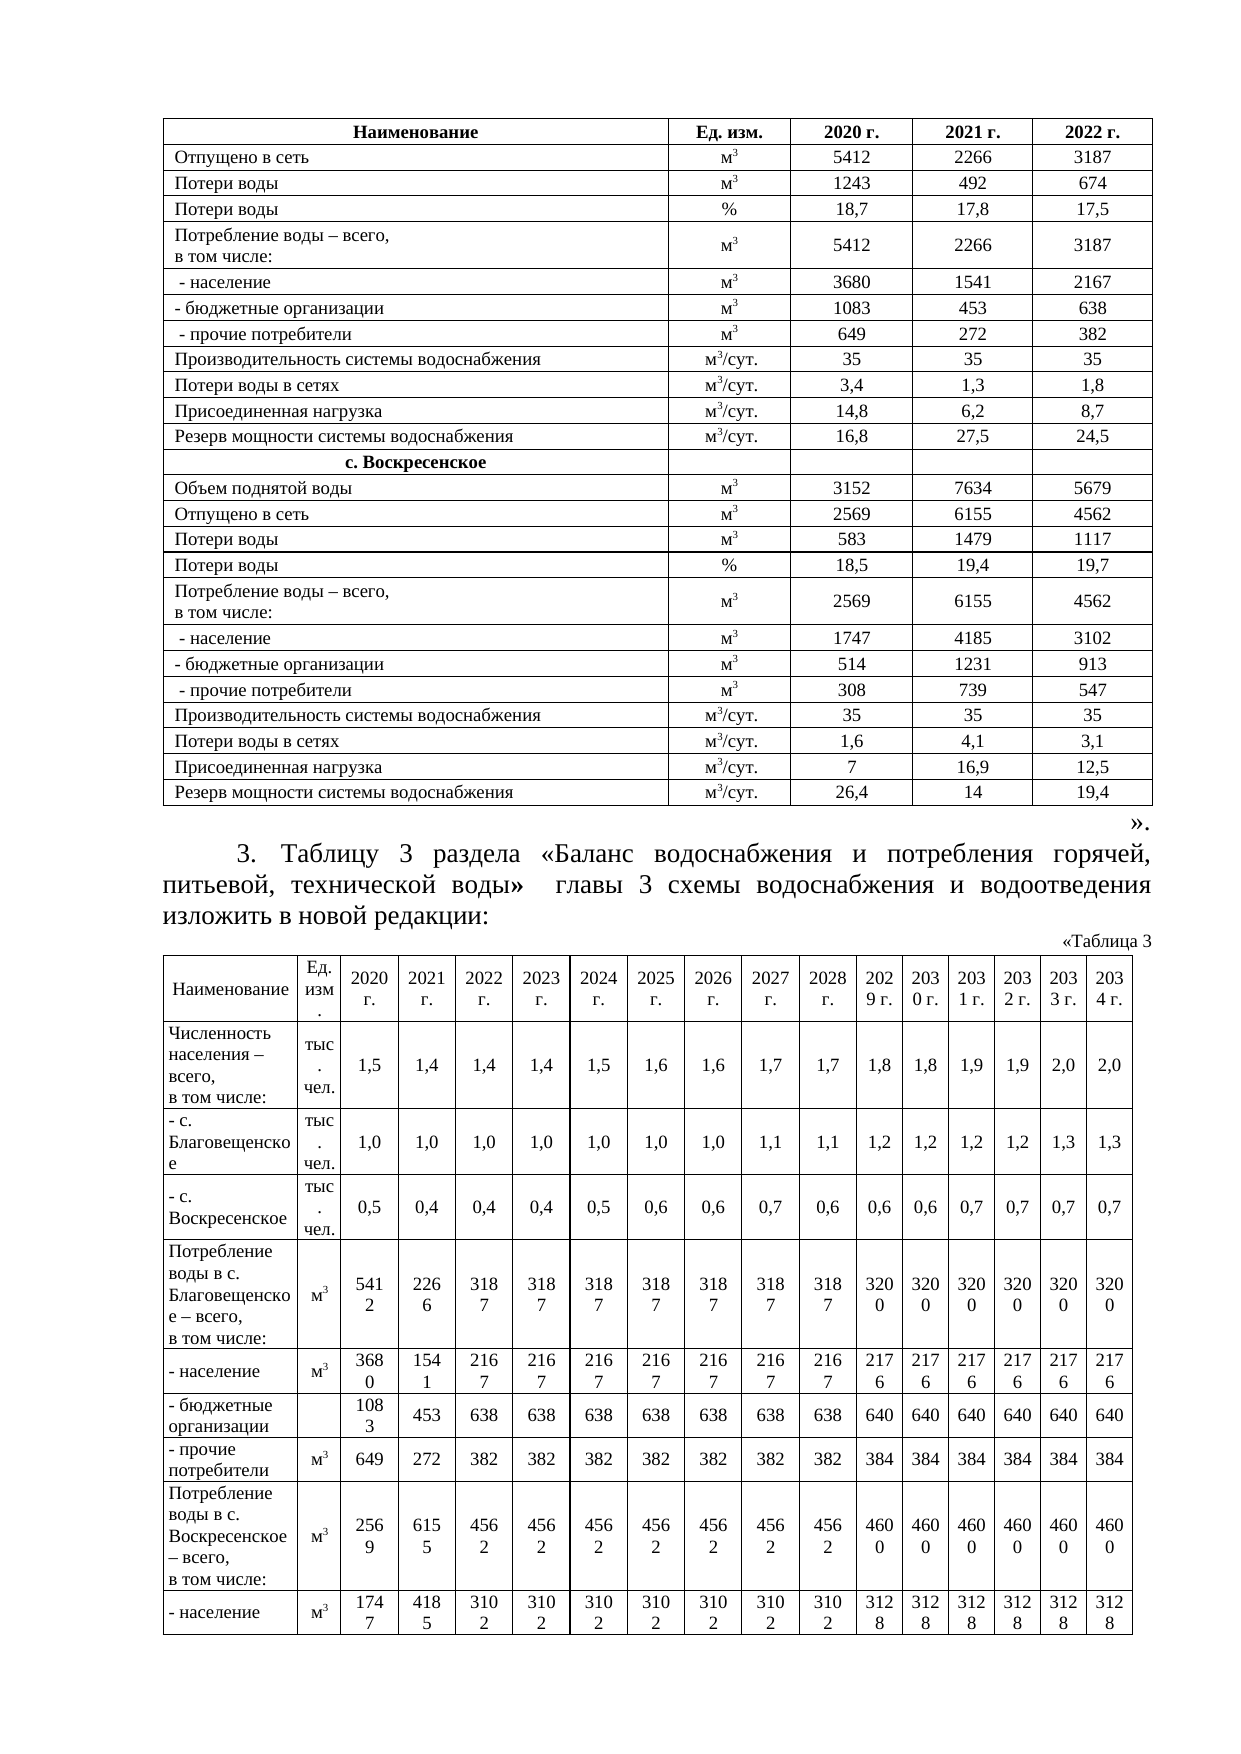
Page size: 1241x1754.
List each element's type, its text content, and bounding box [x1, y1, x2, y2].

table_cell 1747 [341, 1591, 398, 1634]
table_cell 3680 [341, 1349, 398, 1392]
table_cell 3187 [800, 1240, 856, 1348]
table_cell 1,3 [913, 372, 1032, 397]
table_cell 4,1 [913, 728, 1032, 753]
table_cell 3187 [456, 1240, 512, 1348]
table_cell 1,1 [800, 1109, 856, 1174]
table_cell Потери воды [164, 196, 668, 221]
table_cell 638 [456, 1394, 512, 1437]
table_header 2029 г. [857, 956, 902, 1021]
table_cell Присоединенная нагрузка [164, 754, 668, 779]
table_cell 640 [949, 1394, 994, 1437]
table_cell 1,3 [1041, 1109, 1086, 1174]
table_cell м3 [669, 295, 790, 320]
table_cell м3 [669, 145, 790, 169]
table_cell 0,6 [685, 1175, 741, 1239]
table_cell 4600 [1041, 1482, 1086, 1589]
table_cell 1,8 [857, 1022, 902, 1108]
table_cell 1,2 [903, 1109, 948, 1174]
table_cell 2167 [685, 1349, 741, 1392]
table_cell - прочие потребители [164, 321, 668, 346]
table_header Ед. изм. [669, 119, 790, 144]
table_cell 5412 [341, 1240, 398, 1348]
table_cell 384 [857, 1438, 902, 1481]
table_cell м3 [298, 1591, 340, 1634]
table_cell 3102 [628, 1591, 684, 1634]
table_cell 24,5 [1033, 424, 1152, 448]
table_cell 2569 [341, 1482, 398, 1589]
table_cell - прочие потребители [164, 677, 668, 702]
table_cell 3200 [1087, 1240, 1132, 1348]
table_cell 3187 [513, 1240, 569, 1348]
table_cell 3,1 [1033, 728, 1152, 753]
table_cell 4185 [913, 625, 1032, 650]
table_cell 3200 [857, 1240, 902, 1348]
table_cell 2176 [949, 1349, 994, 1392]
table_cell 2176 [903, 1349, 948, 1392]
table_cell 3187 [1033, 222, 1152, 268]
table_cell 3128 [1087, 1591, 1132, 1634]
table_cell м3 [669, 651, 790, 676]
table_cell 514 [791, 651, 912, 676]
table_cell 0,4 [513, 1175, 569, 1239]
table_cell 3128 [903, 1591, 948, 1634]
list Таблицу 3 раздела «Баланс водоснабжения и потребления горячей, питьевой, технической воды» главы 3 схемы водоснабжения и водоотведения изложить в новой редакции: [162, 837, 1152, 930]
table_cell 3680 [791, 269, 912, 294]
table_cell 638 [513, 1394, 569, 1437]
table_header 2022 г. [456, 956, 512, 1021]
table_header 2031 г. [949, 956, 994, 1021]
table_cell Отпущено в сеть [164, 145, 668, 169]
table_cell - прочие потребители [164, 1438, 297, 1481]
table_cell 0,6 [903, 1175, 948, 1239]
table_cell 1,0 [341, 1109, 398, 1174]
table_cell 2176 [1087, 1349, 1132, 1392]
table_cell с. Воскресенское [164, 450, 668, 474]
table_cell 913 [1033, 651, 1152, 676]
table_cell 0,7 [995, 1175, 1040, 1239]
table_cell м3/сут. [669, 347, 790, 371]
table_cell 1,0 [571, 1109, 627, 1174]
table_cell 12,5 [1033, 754, 1152, 779]
table_cell 272 [399, 1438, 455, 1481]
table_cell 640 [903, 1394, 948, 1437]
table_cell м3 [298, 1482, 340, 1589]
table_cell 640 [1041, 1394, 1086, 1437]
table_cell м3 [669, 171, 790, 195]
table_cell 4562 [571, 1482, 627, 1589]
table_header 2020 г. [341, 956, 398, 1021]
table_cell 3128 [1041, 1591, 1086, 1634]
table_cell 640 [857, 1394, 902, 1437]
table_cell 1,0 [628, 1109, 684, 1174]
table_cell 583 [791, 527, 912, 551]
table_cell 16,8 [791, 424, 912, 448]
table_header Наименование [164, 956, 297, 1021]
table_cell 1,0 [399, 1109, 455, 1174]
table_cell 3200 [1041, 1240, 1086, 1348]
table_cell 14 [913, 780, 1032, 804]
table_cell 4562 [1033, 578, 1152, 624]
table_cell 0,7 [742, 1175, 799, 1239]
table_cell м3 [669, 677, 790, 702]
table_cell 382 [571, 1438, 627, 1481]
table_cell 2176 [857, 1349, 902, 1392]
table_cell 14,8 [791, 398, 912, 423]
table_cell 2,0 [1041, 1022, 1086, 1108]
table_cell 3187 [628, 1240, 684, 1348]
table_cell [298, 1394, 340, 1437]
table_cell тыс. чел. [298, 1109, 340, 1174]
table_cell 2,0 [1087, 1022, 1132, 1108]
table_cell 0,5 [571, 1175, 627, 1239]
table_cell 1541 [913, 269, 1032, 294]
table_cell - население [164, 625, 668, 650]
table_cell 649 [341, 1438, 398, 1481]
table_cell 1,9 [995, 1022, 1040, 1108]
table_cell 4185 [399, 1591, 455, 1634]
table_cell 640 [995, 1394, 1040, 1437]
table_cell 3187 [685, 1240, 741, 1348]
table_cell 4600 [995, 1482, 1040, 1589]
table_cell 638 [571, 1394, 627, 1437]
table_cell тыс. чел. [298, 1022, 340, 1108]
table_cell 384 [903, 1438, 948, 1481]
table_cell 7634 [913, 475, 1032, 500]
table_cell - население [164, 1349, 297, 1392]
table_cell Производительность системы водоснабжения [164, 347, 668, 371]
table_cell 4562 [742, 1482, 799, 1589]
table_cell 3187 [1033, 145, 1152, 169]
table_cell Потребление воды в с. Благовещенское – всего, в том числе: [164, 1240, 297, 1348]
table_cell 0,7 [949, 1175, 994, 1239]
table_cell 3200 [903, 1240, 948, 1348]
table_cell - бюджетные организации [164, 1394, 297, 1437]
table_cell Производительность системы водоснабжения [164, 703, 668, 727]
table_cell 382 [456, 1438, 512, 1481]
table_cell м3 [298, 1240, 340, 1348]
table_cell 0,7 [1087, 1175, 1132, 1239]
table_cell 3102 [800, 1591, 856, 1634]
table_cell 4600 [903, 1482, 948, 1589]
table_cell % [669, 196, 790, 221]
table_cell 638 [800, 1394, 856, 1437]
table_cell 1,2 [949, 1109, 994, 1174]
table_cell 4562 [513, 1482, 569, 1589]
table_cell 35 [1033, 347, 1152, 371]
table_header 2021 г. [913, 119, 1032, 144]
table_cell 6155 [399, 1482, 455, 1589]
table_cell 18,7 [791, 196, 912, 221]
table_cell 16,9 [913, 754, 1032, 779]
table_cell 2167 [1033, 269, 1152, 294]
table_cell м3 [298, 1438, 340, 1481]
table_cell 0,6 [628, 1175, 684, 1239]
table_cell 1,4 [399, 1022, 455, 1108]
table_cell 1,0 [513, 1109, 569, 1174]
table_cell м3/сут. [669, 754, 790, 779]
text ». [162, 806, 1152, 837]
table_cell Потери воды [164, 553, 668, 577]
table_cell 1479 [913, 527, 1032, 551]
table_cell 674 [1033, 171, 1152, 195]
table_cell - бюджетные организации [164, 295, 668, 320]
table_cell Резерв мощности системы водоснабжения [164, 780, 668, 804]
table_cell 1,7 [742, 1022, 799, 1108]
table_header 2023 г. [513, 956, 569, 1021]
table_cell 1,3 [1087, 1109, 1132, 1174]
table_cell 3152 [791, 475, 912, 500]
table_cell 1083 [791, 295, 912, 320]
table_cell 3,4 [791, 372, 912, 397]
table_cell 1243 [791, 171, 912, 195]
table_cell 382 [800, 1438, 856, 1481]
table_cell 1,0 [685, 1109, 741, 1174]
table_cell 35 [791, 703, 912, 727]
table_cell 6155 [913, 578, 1032, 624]
table_cell 27,5 [913, 424, 1032, 448]
table_cell % [669, 553, 790, 577]
table_cell 382 [742, 1438, 799, 1481]
table_cell 1541 [399, 1349, 455, 1392]
table_cell 5412 [791, 222, 912, 268]
table_cell 26,4 [791, 780, 912, 804]
table_cell 3187 [742, 1240, 799, 1348]
table_cell м3 [669, 269, 790, 294]
table_cell 4562 [685, 1482, 741, 1589]
table_cell 3128 [857, 1591, 902, 1634]
table_cell м3/сут. [669, 372, 790, 397]
table_cell 638 [685, 1394, 741, 1437]
table_cell 2569 [791, 501, 912, 526]
table_header 2020 г. [791, 119, 912, 144]
table_cell 1,9 [949, 1022, 994, 1108]
table_cell 1,5 [571, 1022, 627, 1108]
table_cell [791, 450, 912, 474]
table_cell 382 [513, 1438, 569, 1481]
table_cell 35 [913, 347, 1032, 371]
table_cell 4600 [1087, 1482, 1132, 1589]
table_cell 0,6 [800, 1175, 856, 1239]
table_cell 3200 [949, 1240, 994, 1348]
table_cell Отпущено в сеть [164, 501, 668, 526]
table_cell 0,7 [1041, 1175, 1086, 1239]
table_cell м3/сут. [669, 398, 790, 423]
table_header 2030 г. [903, 956, 948, 1021]
table_cell Потери воды [164, 171, 668, 195]
table_cell Объем поднятой воды [164, 475, 668, 500]
table_cell 18,5 [791, 553, 912, 577]
table_cell 272 [913, 321, 1032, 346]
table_cell 2266 [399, 1240, 455, 1348]
table_cell 492 [913, 171, 1032, 195]
table_cell 35 [1033, 703, 1152, 727]
table_header 2034 г. [1087, 956, 1132, 1021]
table_cell 17,5 [1033, 196, 1152, 221]
table_cell 2167 [513, 1349, 569, 1392]
table_cell м3 [669, 321, 790, 346]
table_cell Потери воды в сетях [164, 372, 668, 397]
table_cell 638 [628, 1394, 684, 1437]
table_cell м3/сут. [669, 424, 790, 448]
table_cell 1,6 [628, 1022, 684, 1108]
table_cell 3128 [995, 1591, 1040, 1634]
table_header Наименование [164, 119, 668, 144]
table_cell 1,6 [791, 728, 912, 753]
table_cell Численность населения – всего, в том числе: [164, 1022, 297, 1108]
table_cell 1,2 [857, 1109, 902, 1174]
table_cell 3102 [742, 1591, 799, 1634]
table_cell Резерв мощности системы водоснабжения [164, 424, 668, 448]
table_cell 0,6 [857, 1175, 902, 1239]
table_cell м3/сут. [669, 728, 790, 753]
table_cell 2167 [800, 1349, 856, 1392]
table_cell 308 [791, 677, 912, 702]
table_cell 384 [1087, 1438, 1132, 1481]
table_cell 35 [913, 703, 1032, 727]
table_cell 638 [742, 1394, 799, 1437]
table_header Ед. изм. [298, 956, 340, 1021]
table_cell м3 [669, 501, 790, 526]
table_cell м3/сут. [669, 780, 790, 804]
table_cell 2167 [456, 1349, 512, 1392]
table_header 2024 г. [571, 956, 627, 1021]
table_cell Присоединенная нагрузка [164, 398, 668, 423]
table_cell - с. Благовещенское [164, 1109, 297, 1174]
table_cell 453 [399, 1394, 455, 1437]
table_cell 1,0 [456, 1109, 512, 1174]
table_header 2026 г. [685, 956, 741, 1021]
table_cell 2266 [913, 222, 1032, 268]
table_cell 1747 [791, 625, 912, 650]
table_cell - бюджетные организации [164, 651, 668, 676]
table_cell 4562 [628, 1482, 684, 1589]
table_header 2033 г. [1041, 956, 1086, 1021]
table_cell - население [164, 269, 668, 294]
table_cell 1083 [341, 1394, 398, 1437]
table_cell 382 [628, 1438, 684, 1481]
table_cell 4562 [800, 1482, 856, 1589]
table_cell 3128 [949, 1591, 994, 1634]
table_header 2025 г. [628, 956, 684, 1021]
table_cell - население [164, 1591, 297, 1634]
table_cell 1,1 [742, 1109, 799, 1174]
table_cell 4562 [1033, 501, 1152, 526]
table_cell 3102 [571, 1591, 627, 1634]
table_cell 35 [791, 347, 912, 371]
table_cell 0,4 [456, 1175, 512, 1239]
table_cell 3102 [1033, 625, 1152, 650]
table_cell 2176 [995, 1349, 1040, 1392]
table_cell 384 [949, 1438, 994, 1481]
table_cell 0,4 [399, 1175, 455, 1239]
table_cell 19,4 [1033, 780, 1152, 804]
table_cell 649 [791, 321, 912, 346]
table_cell 640 [1087, 1394, 1132, 1437]
table_cell м3 [669, 578, 790, 624]
table_cell 19,7 [1033, 553, 1152, 577]
table_cell Потери воды [164, 527, 668, 551]
table_header 2022 г. [1033, 119, 1152, 144]
table_cell [913, 450, 1032, 474]
table_cell тыс. чел. [298, 1175, 340, 1239]
table_cell 1,2 [995, 1109, 1040, 1174]
table_cell 4562 [456, 1482, 512, 1589]
table_cell Потребление воды – всего, в том числе: [164, 222, 668, 268]
table_header 2021 г. [399, 956, 455, 1021]
table_cell 382 [1033, 321, 1152, 346]
table_cell 1231 [913, 651, 1032, 676]
table_cell 2569 [791, 578, 912, 624]
table_cell 1,7 [800, 1022, 856, 1108]
table_cell 1,8 [1033, 372, 1152, 397]
table_cell м3/сут. [669, 703, 790, 727]
table_cell 1,4 [456, 1022, 512, 1108]
table_cell 2167 [742, 1349, 799, 1392]
table_cell м3 [669, 475, 790, 500]
table_cell 2167 [571, 1349, 627, 1392]
table_cell 1,8 [903, 1022, 948, 1108]
table_cell 638 [1033, 295, 1152, 320]
table_header 2028 г. [800, 956, 856, 1021]
table_cell 5679 [1033, 475, 1152, 500]
table_cell 3200 [995, 1240, 1040, 1348]
table_cell 1,6 [685, 1022, 741, 1108]
table_cell м3 [669, 222, 790, 268]
table_cell 453 [913, 295, 1032, 320]
table_cell 1,4 [513, 1022, 569, 1108]
table_header 2027 г. [742, 956, 799, 1021]
table_header 2032 г. [995, 956, 1040, 1021]
table_cell 7 [791, 754, 912, 779]
table_cell 2167 [628, 1349, 684, 1392]
table_cell Потери воды в сетях [164, 728, 668, 753]
table_cell 3187 [571, 1240, 627, 1348]
table_cell м3 [669, 625, 790, 650]
table_cell 3102 [685, 1591, 741, 1634]
table_cell - с. Воскресенское [164, 1175, 297, 1239]
table_cell 17,8 [913, 196, 1032, 221]
table_cell 384 [995, 1438, 1040, 1481]
table_cell 739 [913, 677, 1032, 702]
table_cell 1,5 [341, 1022, 398, 1108]
table_cell Потребление воды – всего, в том числе: [164, 578, 668, 624]
text «Таблица 3 [162, 930, 1152, 952]
table_cell 547 [1033, 677, 1152, 702]
table_cell 1117 [1033, 527, 1152, 551]
table_cell 5412 [791, 145, 912, 169]
table_cell 4600 [949, 1482, 994, 1589]
table_cell Потребление воды в с. Воскресенское – всего, в том числе: [164, 1482, 297, 1589]
table_cell [669, 450, 790, 474]
table_cell 2176 [1041, 1349, 1086, 1392]
table_cell 19,4 [913, 553, 1032, 577]
table_cell 6,2 [913, 398, 1032, 423]
table_cell 6155 [913, 501, 1032, 526]
table_cell 3102 [513, 1591, 569, 1634]
table_cell 4600 [857, 1482, 902, 1589]
table_cell [1033, 450, 1152, 474]
table_cell 384 [1041, 1438, 1086, 1481]
table_cell 0,5 [341, 1175, 398, 1239]
table_cell м3 [298, 1349, 340, 1392]
table_cell 382 [685, 1438, 741, 1481]
table_cell м3 [669, 527, 790, 551]
table_cell 3102 [456, 1591, 512, 1634]
table_cell 8,7 [1033, 398, 1152, 423]
table_cell 2266 [913, 145, 1032, 169]
